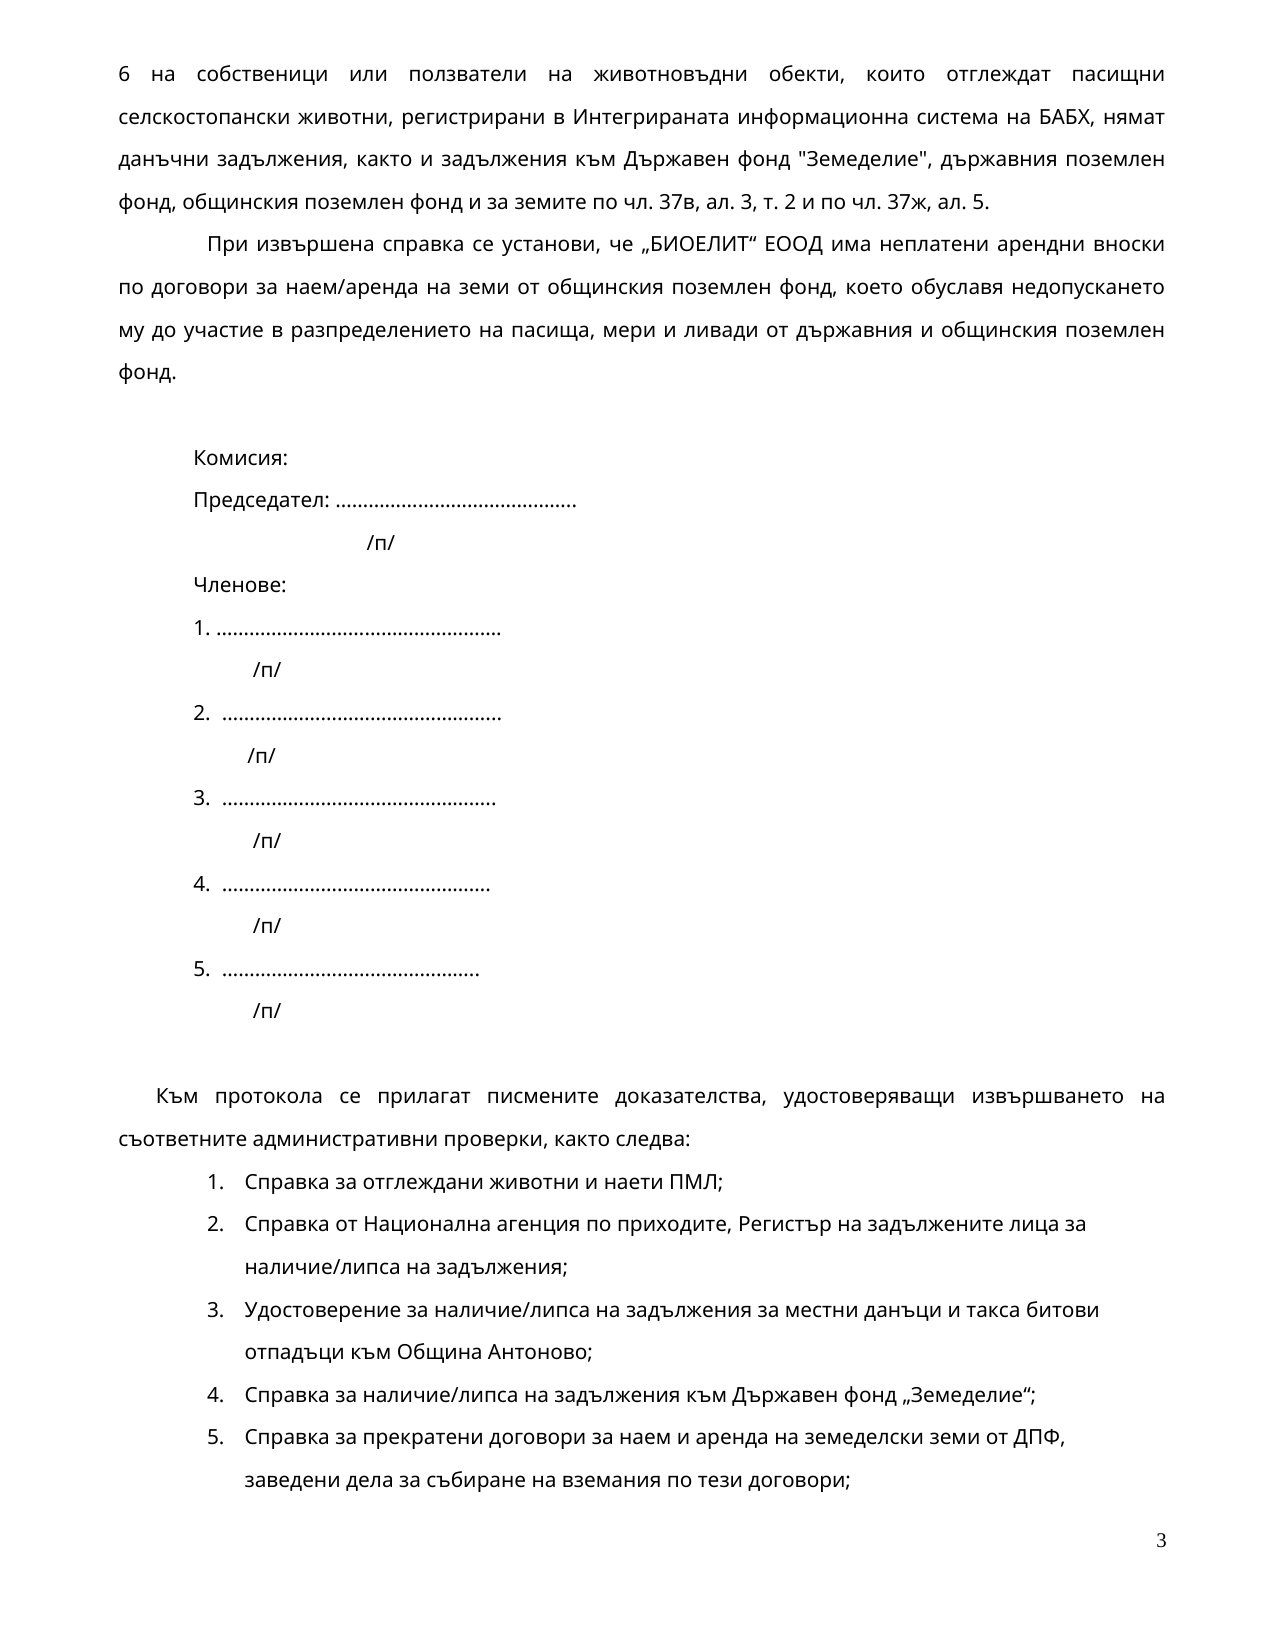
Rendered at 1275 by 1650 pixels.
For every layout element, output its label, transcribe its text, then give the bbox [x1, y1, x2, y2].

text Комисия: [118, 443, 1166, 471]
list Справка от Национална агенция по приходите, Регистър на задължените лица за наличие/липса на задължения; [207, 1209, 1166, 1281]
text /п/ [118, 996, 1166, 1025]
list Справка за наличие/липса на задължения към Държавен фонд „Земеделие“; [207, 1380, 1166, 1408]
list При извършена справка се установи, че „БИОЕЛИТ“ ЕООД има неплатени арендни вноски по договори за наем/аренда на земи от общинския поземлен фонд, което обуславя недопускането му до участие в разпределението на пасища, мери и ливади от държавния и общинския поземлен фонд. [118, 229, 1166, 386]
text Председател: …………………………………….. [118, 485, 1166, 514]
list Удостоверение за наличие/липса на задължения за местни данъци и такса битови отпадъци към Община Антоново; [207, 1295, 1166, 1366]
text /п/ [118, 826, 1166, 854]
text /п/ [118, 656, 1166, 684]
list …………………………………………. [193, 869, 1166, 897]
list Справка за прекратени договори за наем и аренда на земеделски земи от ДПФ, заведени дела за събиране на вземания по тези договори; [207, 1422, 1166, 1493]
text 1. ……………………………………………. [118, 613, 1166, 641]
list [118, 59, 1166, 215]
list ……………………………………….. [193, 954, 1166, 982]
list …………………………………………... [193, 698, 1166, 727]
text /п/ [118, 528, 1166, 556]
text /п/ [118, 741, 1166, 769]
text Към протокола се прилагат писмените доказателства, удостоверяващи извършването на съответните административни проверки, както следва: [118, 1082, 1166, 1153]
list ………………………………………….. [193, 783, 1166, 812]
text /п/ [118, 911, 1166, 940]
list Справка за отглеждани животни и наети ПМЛ; [207, 1167, 1166, 1195]
text Членове: [118, 570, 1166, 599]
